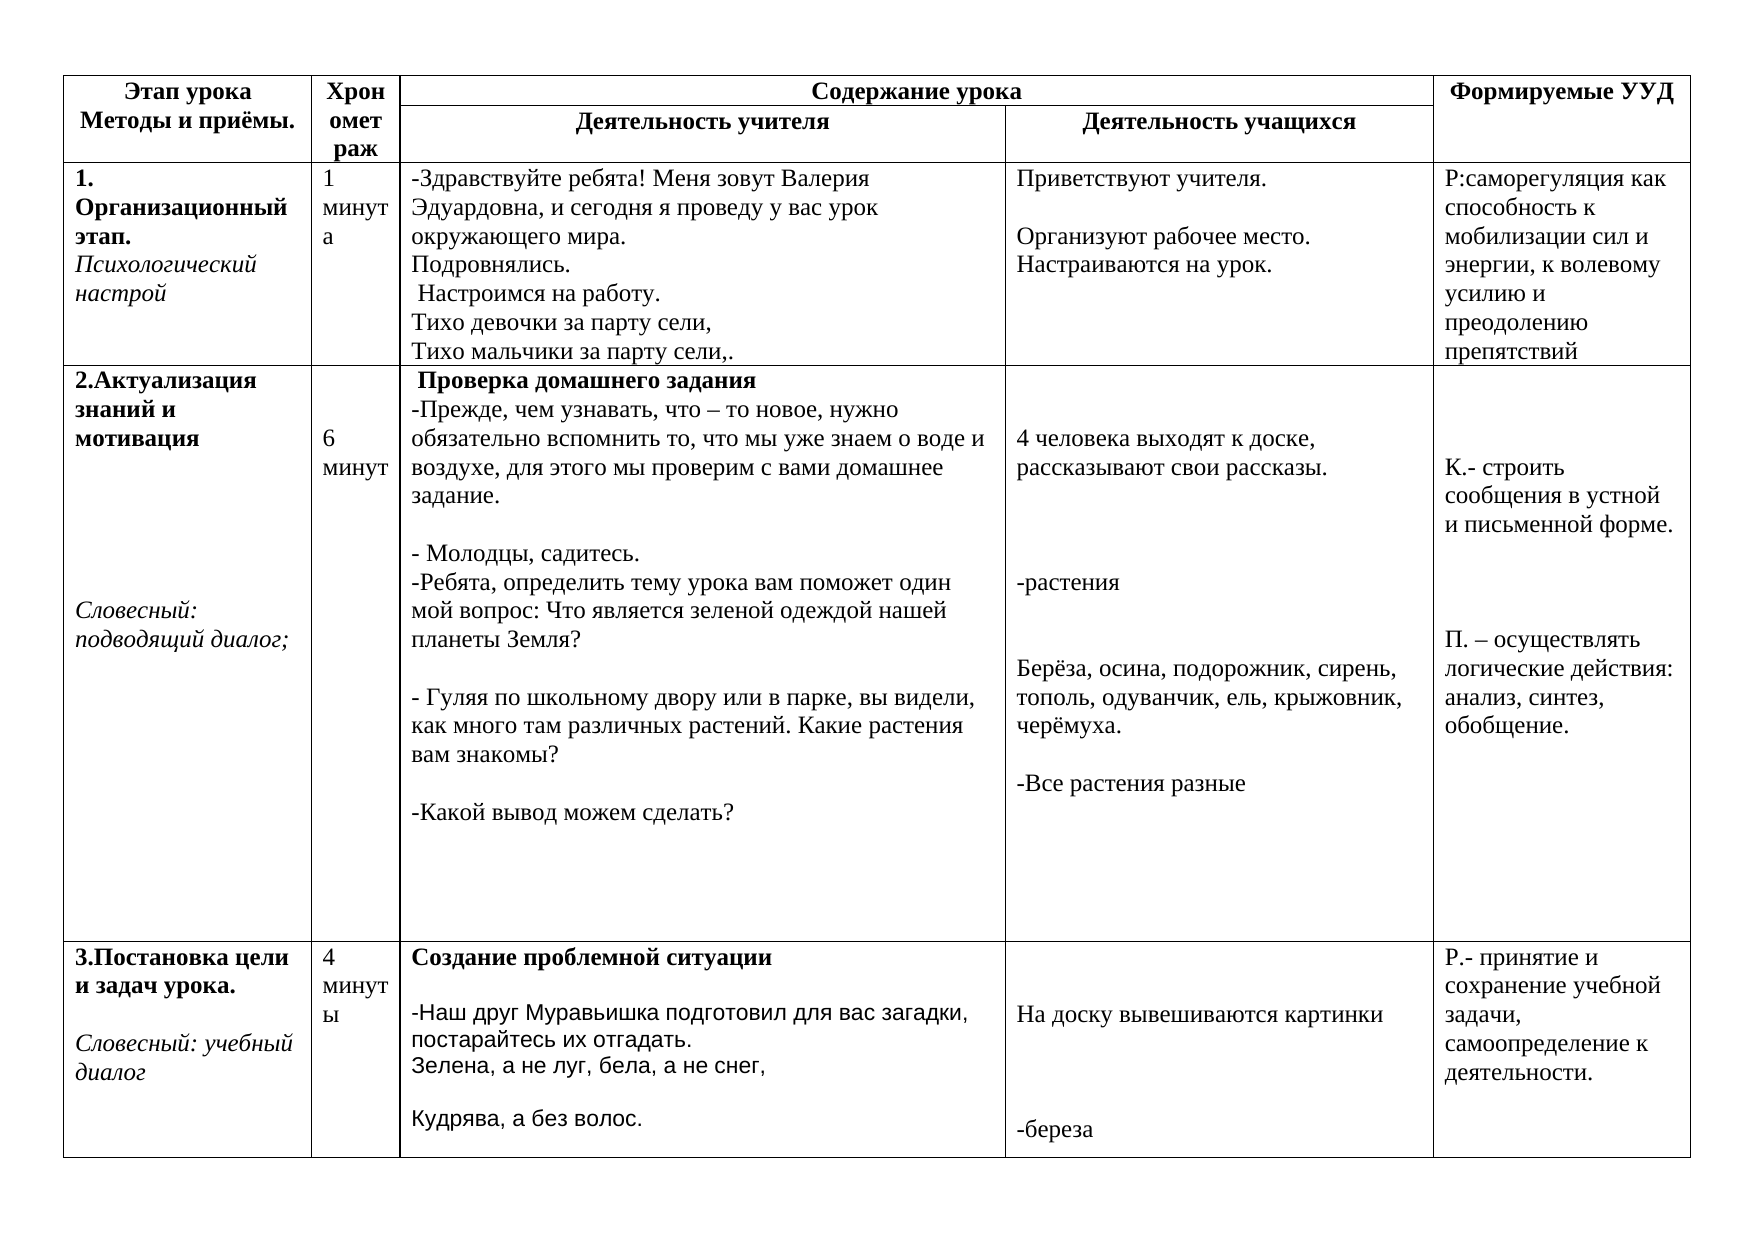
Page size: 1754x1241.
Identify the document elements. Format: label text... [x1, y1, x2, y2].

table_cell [64, 942, 311, 1157]
table_cell 1 минута [312, 163, 399, 364]
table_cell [1006, 942, 1433, 1157]
table_cell 2.Актуализация знаний и мотивация Словесный: подводящий диалог; [64, 366, 311, 941]
table_cell 4 человека выходят к доске, рассказывают свои рассказы. -растения Берёза, осина, подорожник, сирень, тополь, одуванчик, ель, крыжовник, черёмуха. -Все растения разные [1006, 366, 1433, 941]
table_cell 6 минут [312, 366, 399, 941]
table_cell Приветствуют учителя. Организуют рабочее место. Настраиваются на урок. [1006, 163, 1433, 364]
table_header Содержание урока [401, 76, 1433, 105]
table_header Хронометраж [312, 76, 399, 162]
table_cell Деятельность учителя [401, 106, 1005, 162]
table_cell 4 минуты [312, 942, 399, 1157]
table_cell Р:саморегуляция как способность к мобилизации сил и энергии, к волевому усилию и преодолению препятствий [1434, 163, 1690, 364]
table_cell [1434, 942, 1690, 1157]
table_header Этап урока Методы и приёмы. [64, 76, 311, 162]
table_cell Проверка домашнего задания -Прежде, чем узнавать, что – то новое, нужно обязательно вспомнить то, что мы уже знаем о воде и воздухе, для этого мы проверим с вами домашнее задание. - Молодцы, садитесь. -Ребята, определить тему урока вам поможет один мой вопрос: Что является зеленой одеждой нашей планеты Земля? - Гуляя по школьному двору или в парке, вы видели, как много там различных растений. Какие растения вам знакомы? -Какой вывод можем сделать? [401, 366, 1005, 941]
table_cell -Здравствуйте ребята! Меня зовут Валерия Эдуардовна, и сегодня я проведу у вас урок окружающего мира. Подровнялись. Настроимся на работу. Тихо девочки за парту сели, Тихо мальчики за парту сели,. [401, 163, 1005, 364]
table_cell К.- строить сообщения в устной и письменной форме. П. – осуществлять логические действия: анализ, синтез, обобщение. [1434, 366, 1690, 941]
table_header Формируемые УУД [1434, 76, 1690, 162]
table_cell Деятельность учащихся [1006, 106, 1433, 162]
table_cell 1. Организационный этап. Психологический настрой [64, 163, 311, 364]
